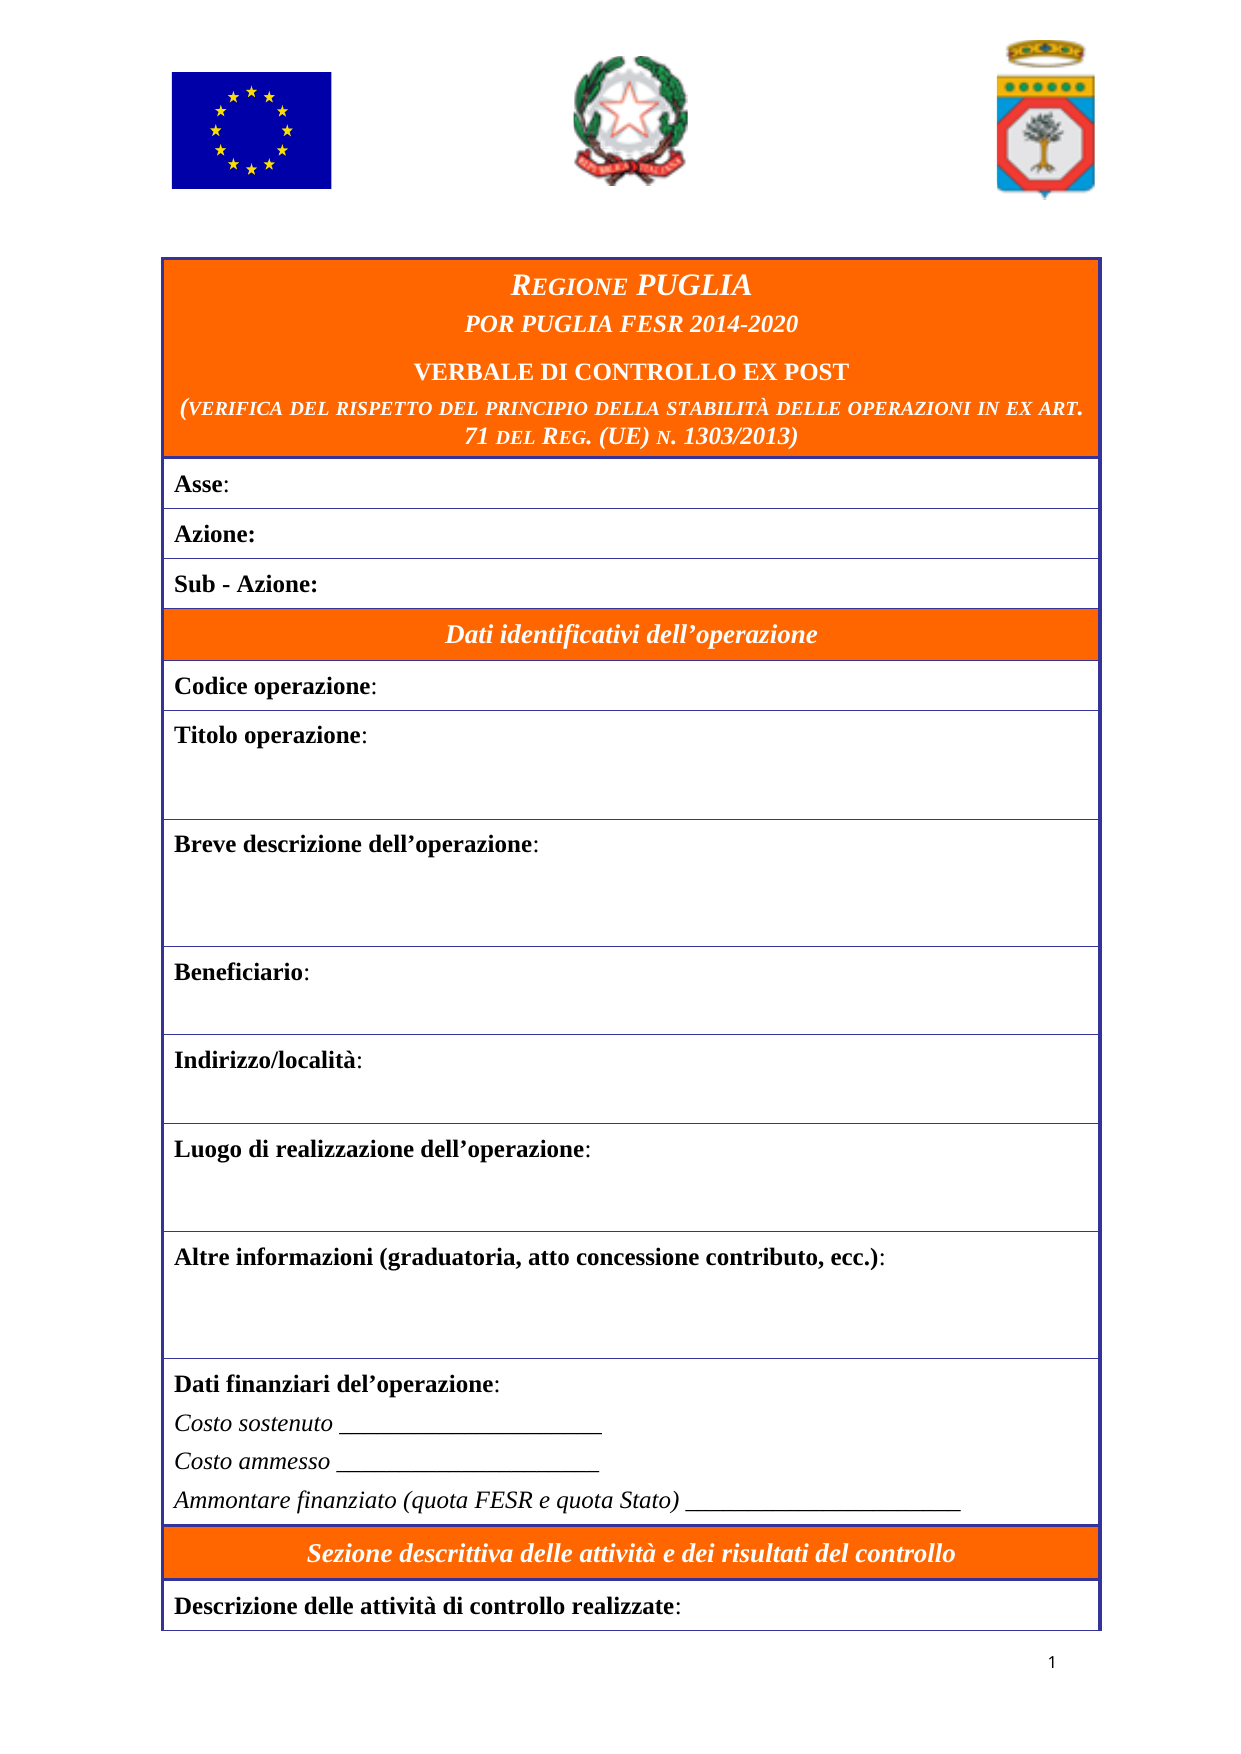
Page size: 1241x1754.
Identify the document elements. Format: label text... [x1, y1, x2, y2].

table_cell Asse: [164, 459, 1098, 508]
picture [171, 72, 332, 189]
table_cell Luogo di realizzazione dell’operazione: [164, 1124, 1098, 1231]
table_cell Indirizzo/località: [164, 1035, 1098, 1123]
table_cell Codice operazione: [164, 661, 1098, 709]
table_cell Dati finanziari del’operazione: Costo sostenuto _____________________ Costo ammesso _____________________ Ammontare finanziato (quota FESR e quota Stato) ______________________ [164, 1359, 1098, 1524]
table_header Regione PUGLIA POR PUGLIA FESR 2014-2020 VERBALE DI CONTROLLO EX POST (verifica del rispetto del principio della stabilità delle operazioni in ex art. 71 del Reg. (UE) n. 1303/2013) [164, 260, 1098, 456]
table_cell Sezione descrittiva delle attività e dei risultati del controllo [164, 1527, 1098, 1578]
table_cell Descrizione delle attività di controllo realizzate: [164, 1581, 1098, 1630]
table_cell Dati identificativi dell’operazione [164, 609, 1098, 660]
table_cell Sub - Azione: [164, 559, 1098, 608]
table_cell Azione: [164, 509, 1098, 558]
picture [996, 40, 1095, 200]
picture [573, 56, 688, 186]
table_cell Beneficiario: [164, 947, 1098, 1034]
table_cell Titolo operazione: [164, 711, 1098, 818]
table_cell Altre informazioni (graduatoria, atto concessione contributo, ecc.): [164, 1232, 1098, 1358]
table_cell Breve descrizione dell’operazione: [164, 820, 1098, 946]
